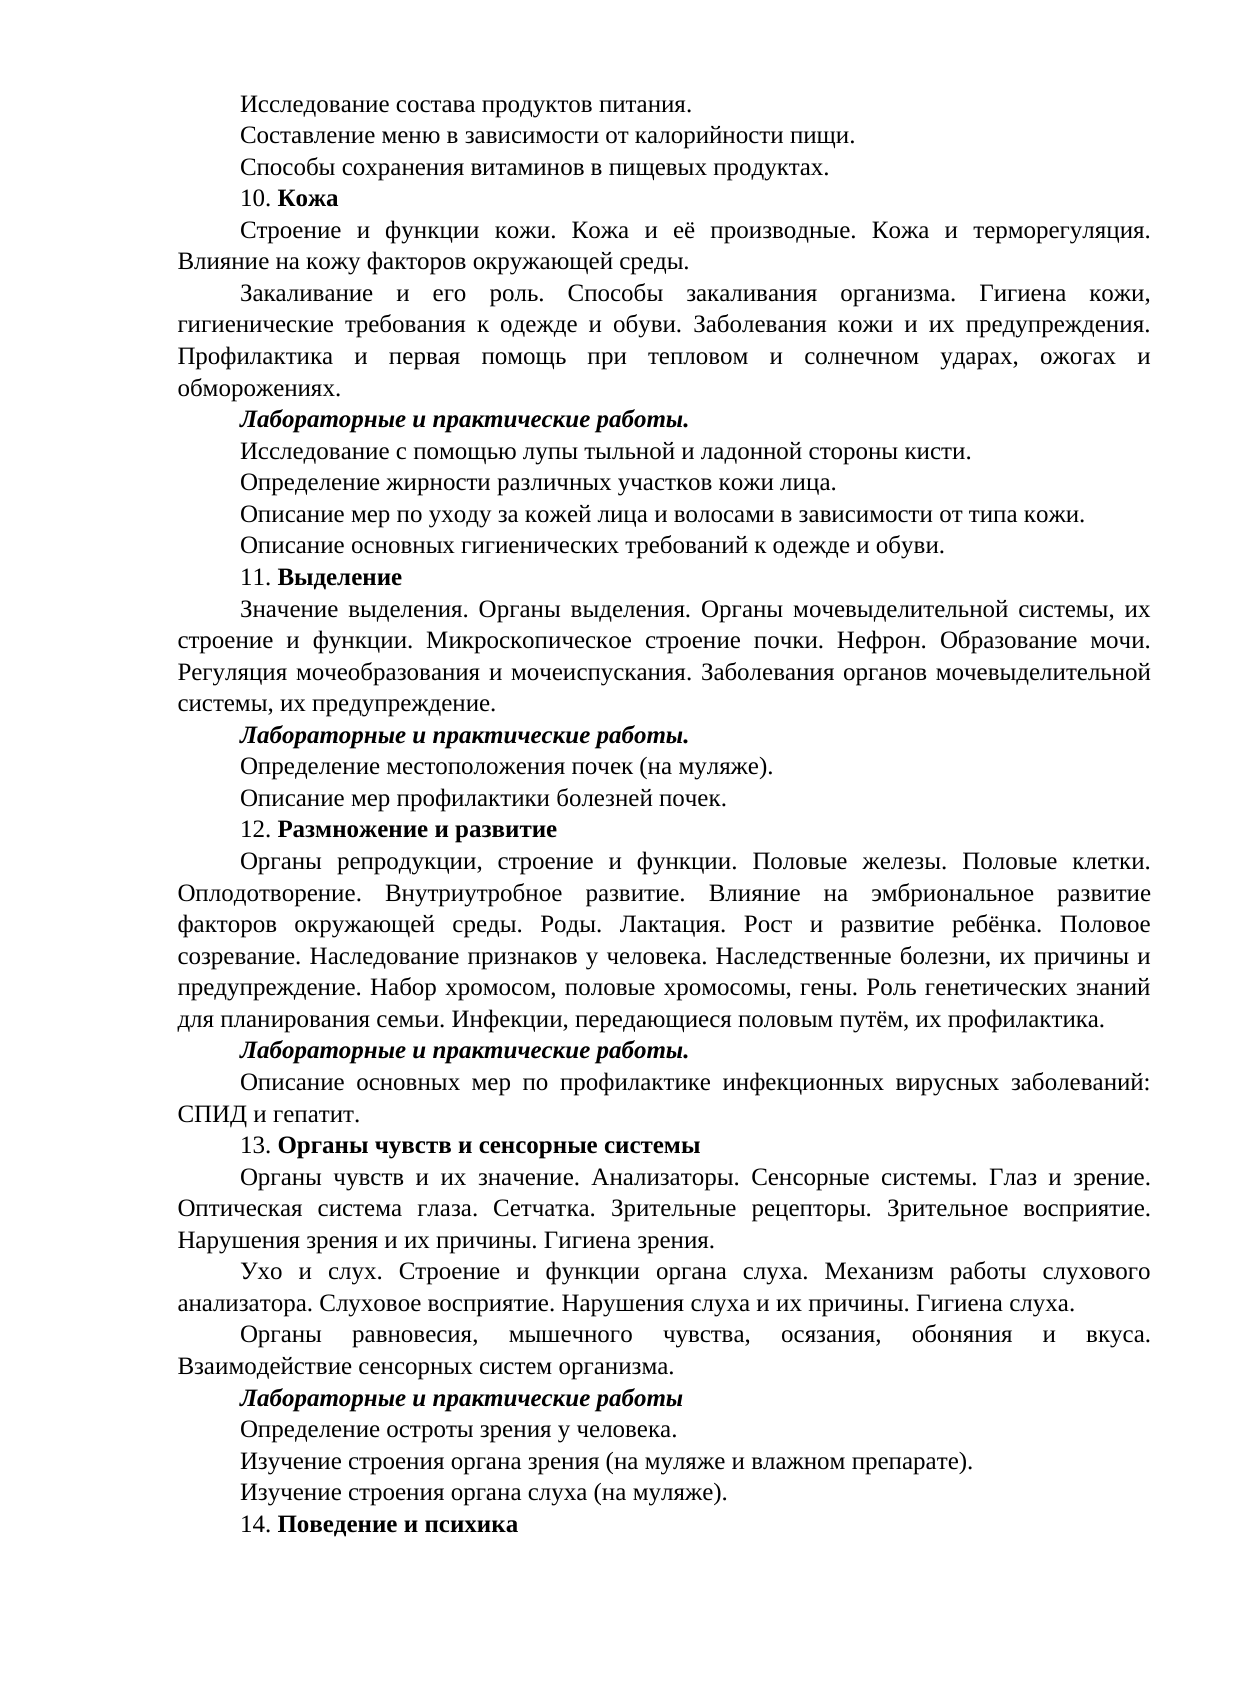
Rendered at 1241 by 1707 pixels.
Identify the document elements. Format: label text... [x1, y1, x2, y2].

text Описание основных мер по профилактике инфекционных вирусных заболеваний: СПИД и гепатит. [177, 1067, 1152, 1127]
text Органы чувств и их значение. Анализаторы. Сенсорные системы. Глаз и зрение. Оптическая система глаза. Сетчатка. Зрительные рецепторы. Зрительное восприятие. Нарушения зрения и их причины. Гигиена зрения. [177, 1162, 1152, 1254]
text Лабораторные и практические работы [177, 1383, 1152, 1411]
list Размножение и развитие [240, 814, 1152, 843]
list Органы чувств и сенсорные системы [240, 1130, 1152, 1159]
text Составление меню в зависимости от калорийности пищи. [177, 120, 1152, 149]
text Значение выделения. Органы выделения. Органы мочевыделительной системы, их строение и функции. Микроскопическое строение почки. Нефрон. Образование мочи. Регуляция мочеобразования и мочеиспускания. Заболевания органов мочевыделительной системы, их предупреждение. [177, 594, 1152, 717]
text Исследование состава продуктов питания. [177, 89, 1152, 117]
list Поведение и психика [240, 1509, 1152, 1538]
text Лабораторные и практические работы. [177, 1036, 1152, 1064]
text Определение жирности различных участков кожи лица. [177, 467, 1152, 496]
text Описание мер профилактики болезней почек. [177, 783, 1152, 812]
text Закаливание и его роль. Способы закаливания организма. Гигиена кожи, гигиенические требования к одежде и обуви. Заболевания кожи и их предупреждения. Профилактика и первая помощь при тепловом и солнечном ударах, ожогах и обморожениях. [177, 278, 1152, 401]
text Описание основных гигиенических требований к одежде и обуви. [177, 531, 1152, 559]
text Определение местоположения почек (на муляже). [177, 751, 1152, 780]
text Изучение строения органа зрения (на муляже и влажном препарате). [177, 1446, 1152, 1474]
text Способы сохранения витаминов в пищевых продуктах. [177, 152, 1152, 181]
list Кожа [240, 183, 1152, 212]
text Лабораторные и практические работы. [177, 720, 1152, 749]
text Лабораторные и практические работы. [177, 404, 1152, 433]
text Исследование с помощью лупы тыльной и ладонной стороны кисти. [177, 436, 1152, 464]
text Органы равновесия, мышечного чувства, осязания, обоняния и вкуса. Взаимодействие сенсорных систем организма. [177, 1319, 1152, 1380]
text Органы репродукции, строение и функции. Половые железы. Половые клетки. Оплодотворение. Внутриутробное развитие. Влияние на эмбриональное развитие факторов окружающей среды. Роды. Лактация. Рост и развитие ребёнка. Половое созревание. Наследование признаков у человека. Наследственные болезни, их причины и предупреждение. Набор хромосом, половые хромосомы, гены. Роль генетических знаний для планирования семьи. Инфекции, передающиеся половым путём, их профилактика. [177, 846, 1152, 1033]
text Определение остроты зрения у человека. [177, 1414, 1152, 1443]
text Изучение строения органа слуха (на муляже). [177, 1477, 1152, 1506]
text Ухо и слух. Строение и функции органа слуха. Механизм работы слухового анализатора. Слуховое восприятие. Нарушения слуха и их причины. Гигиена слуха. [177, 1256, 1152, 1317]
text Описание мер по уходу за кожей лица и волосами в зависимости от типа кожи. [177, 499, 1152, 528]
list Выделение [240, 562, 1152, 591]
text Строение и функции кожи. Кожа и её производные. Кожа и терморегуляция. Влияние на кожу факторов окружающей среды. [177, 215, 1152, 275]
